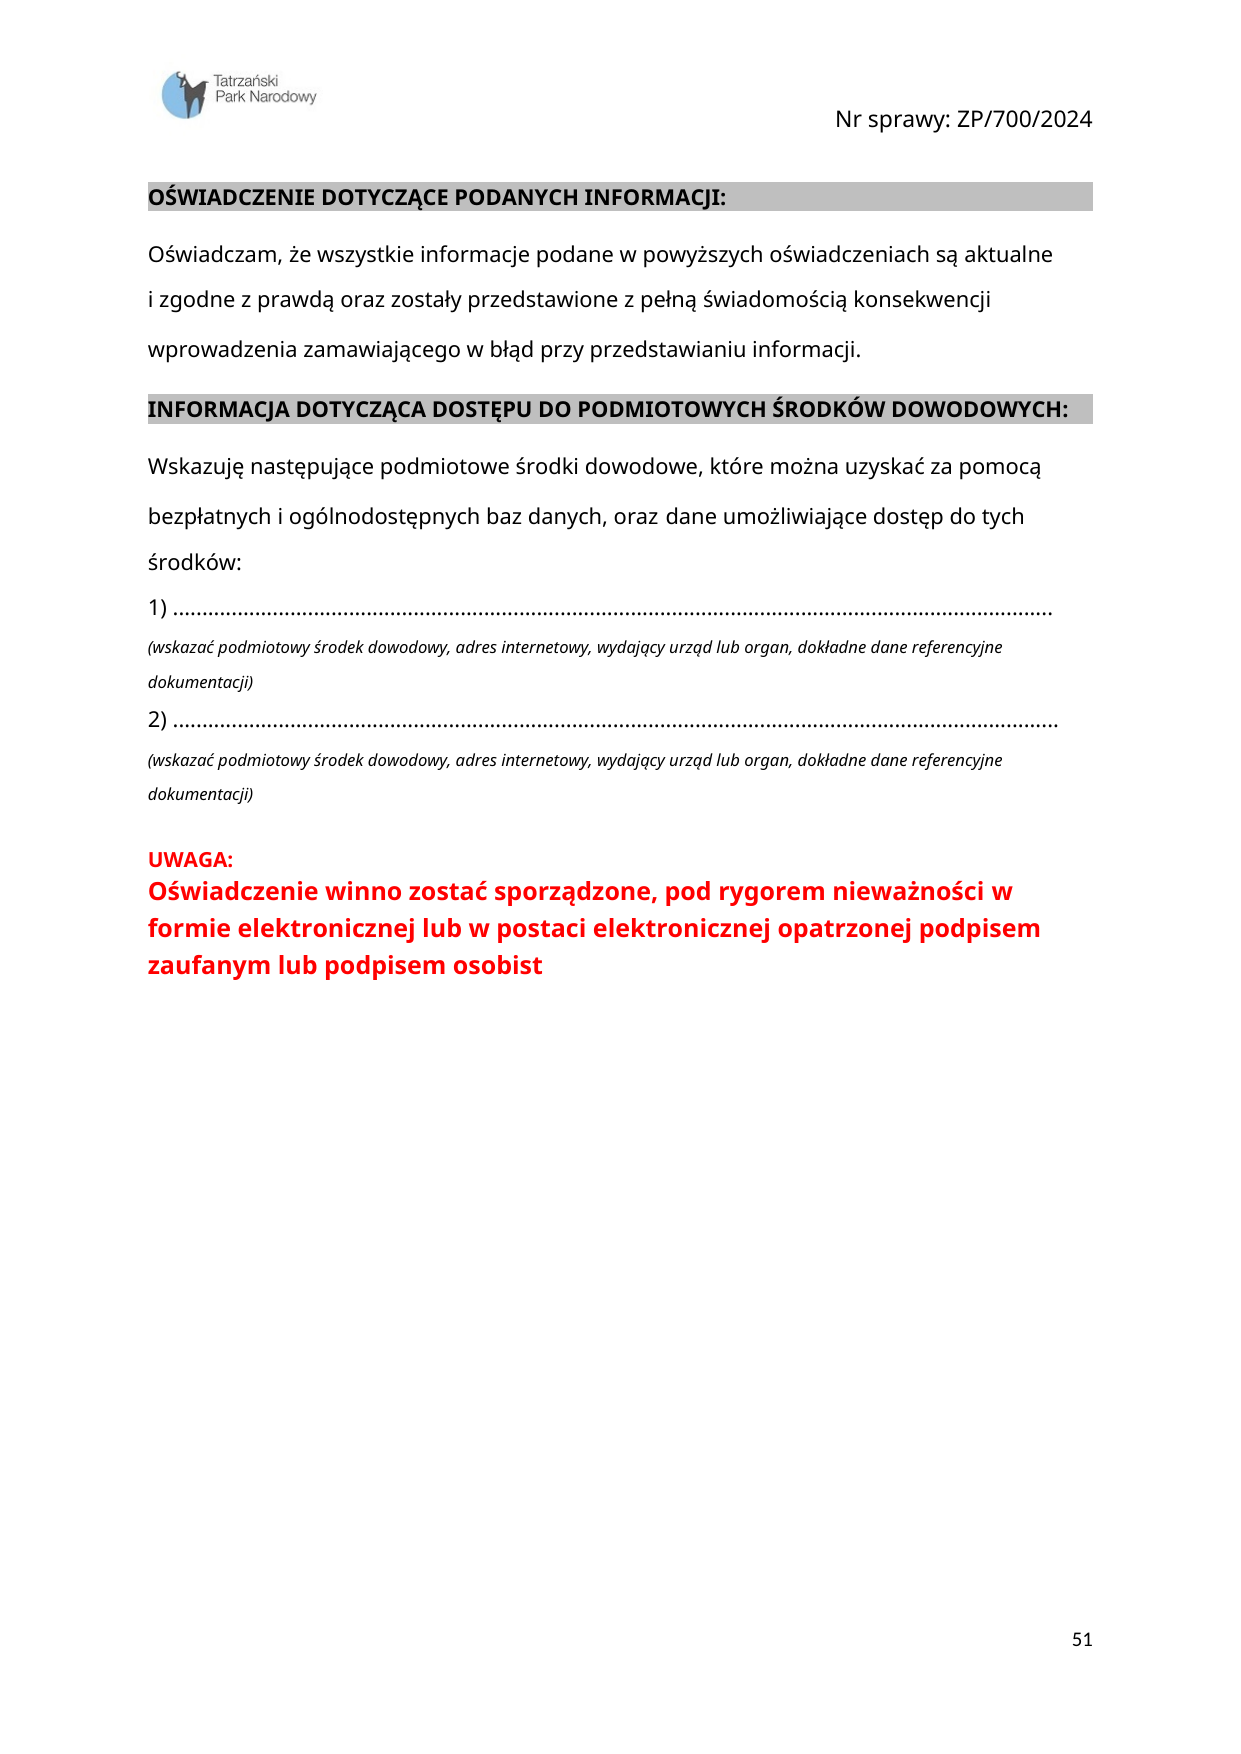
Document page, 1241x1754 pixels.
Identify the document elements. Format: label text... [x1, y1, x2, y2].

text 2) ....................................................................................................................................................... [148, 704, 1093, 734]
text Oświadczam, że wszystkie informacje podane w powyższych oświadczeniach są aktualne i zgodne z prawdą oraz zostały przedstawione z pełną świadomością konsekwencji wprowadzenia zamawiającego w błąd przy przedstawianiu informacji. [148, 239, 1093, 364]
text (wskazać podmiotowy środek dowodowy, adres internetowy, wydający urząd lub organ, dokładne dane referencyjne dokumentacji) [148, 749, 1093, 806]
text INFORMACJA DOTYCZĄCA DOSTĘPU DO PODMIOTOWYCH ŚRODKÓW DOWODOWYCH: [148, 394, 1093, 424]
text UWAGA: [148, 846, 1093, 874]
text OŚWIADCZENIE DOTYCZĄCE PODANYCH INFORMACJI: [148, 182, 1093, 211]
text Wskazuję następujące podmiotowe środki dowodowe, które można uzyskać za pomocą bezpłatnych i ogólnodostępnych baz danych, oraz dane umożliwiające dostęp do tych środków: [148, 451, 1093, 577]
text (wskazać podmiotowy środek dowodowy, adres internetowy, wydający urząd lub organ, dokładne dane referencyjne dokumentacji) [148, 636, 1093, 693]
text 1) ...................................................................................................................................................... [148, 591, 1093, 621]
text Oświadczenie winno zostać sporządzone, pod rygorem nieważności w formie elektronicznej lub w postaci elektronicznej opatrzonej podpisem zaufanym lub podpisem osobist [148, 874, 1093, 982]
picture [137, 39, 343, 138]
